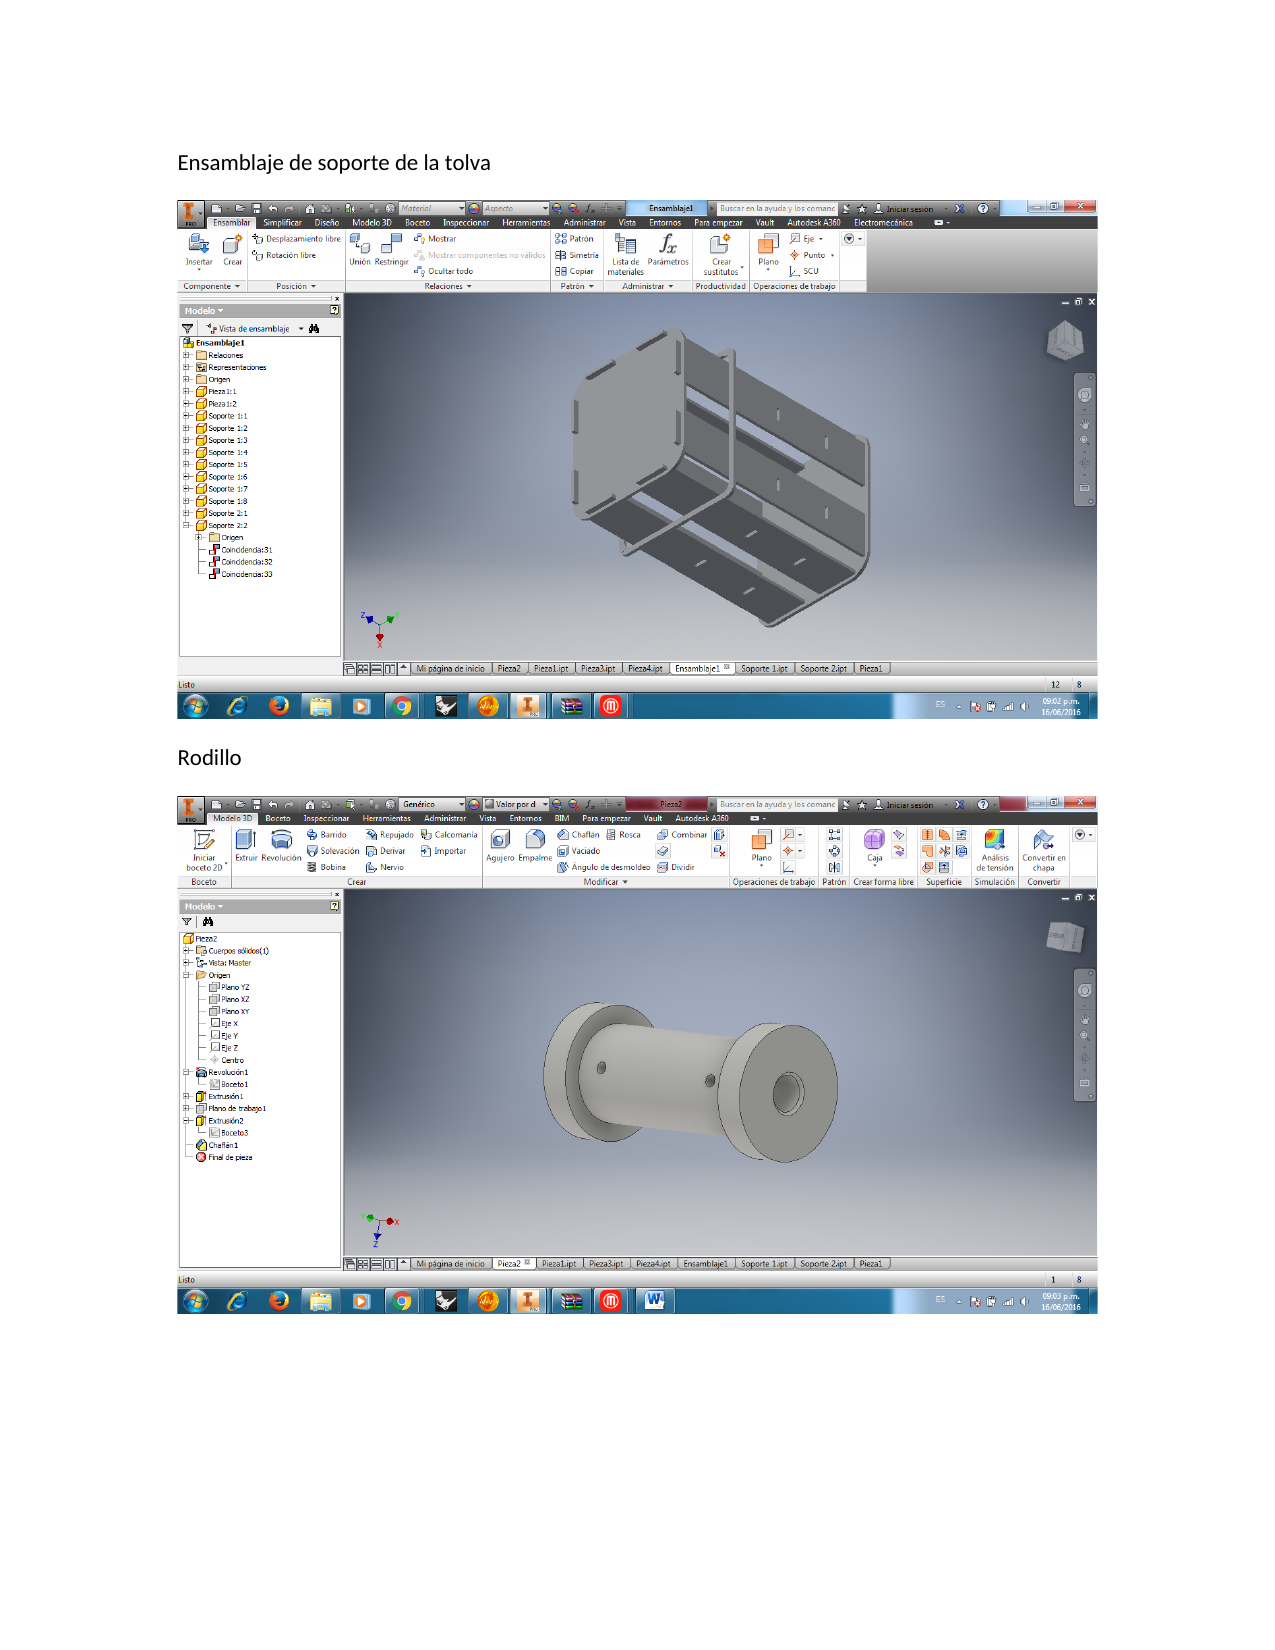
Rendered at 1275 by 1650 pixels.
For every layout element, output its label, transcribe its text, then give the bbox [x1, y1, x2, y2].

picture [177, 200, 1098, 719]
picture [177, 796, 1098, 1314]
text Ensamblaje de soporte de la tolva [177, 148, 1098, 176]
text Rodillo [177, 743, 1098, 771]
